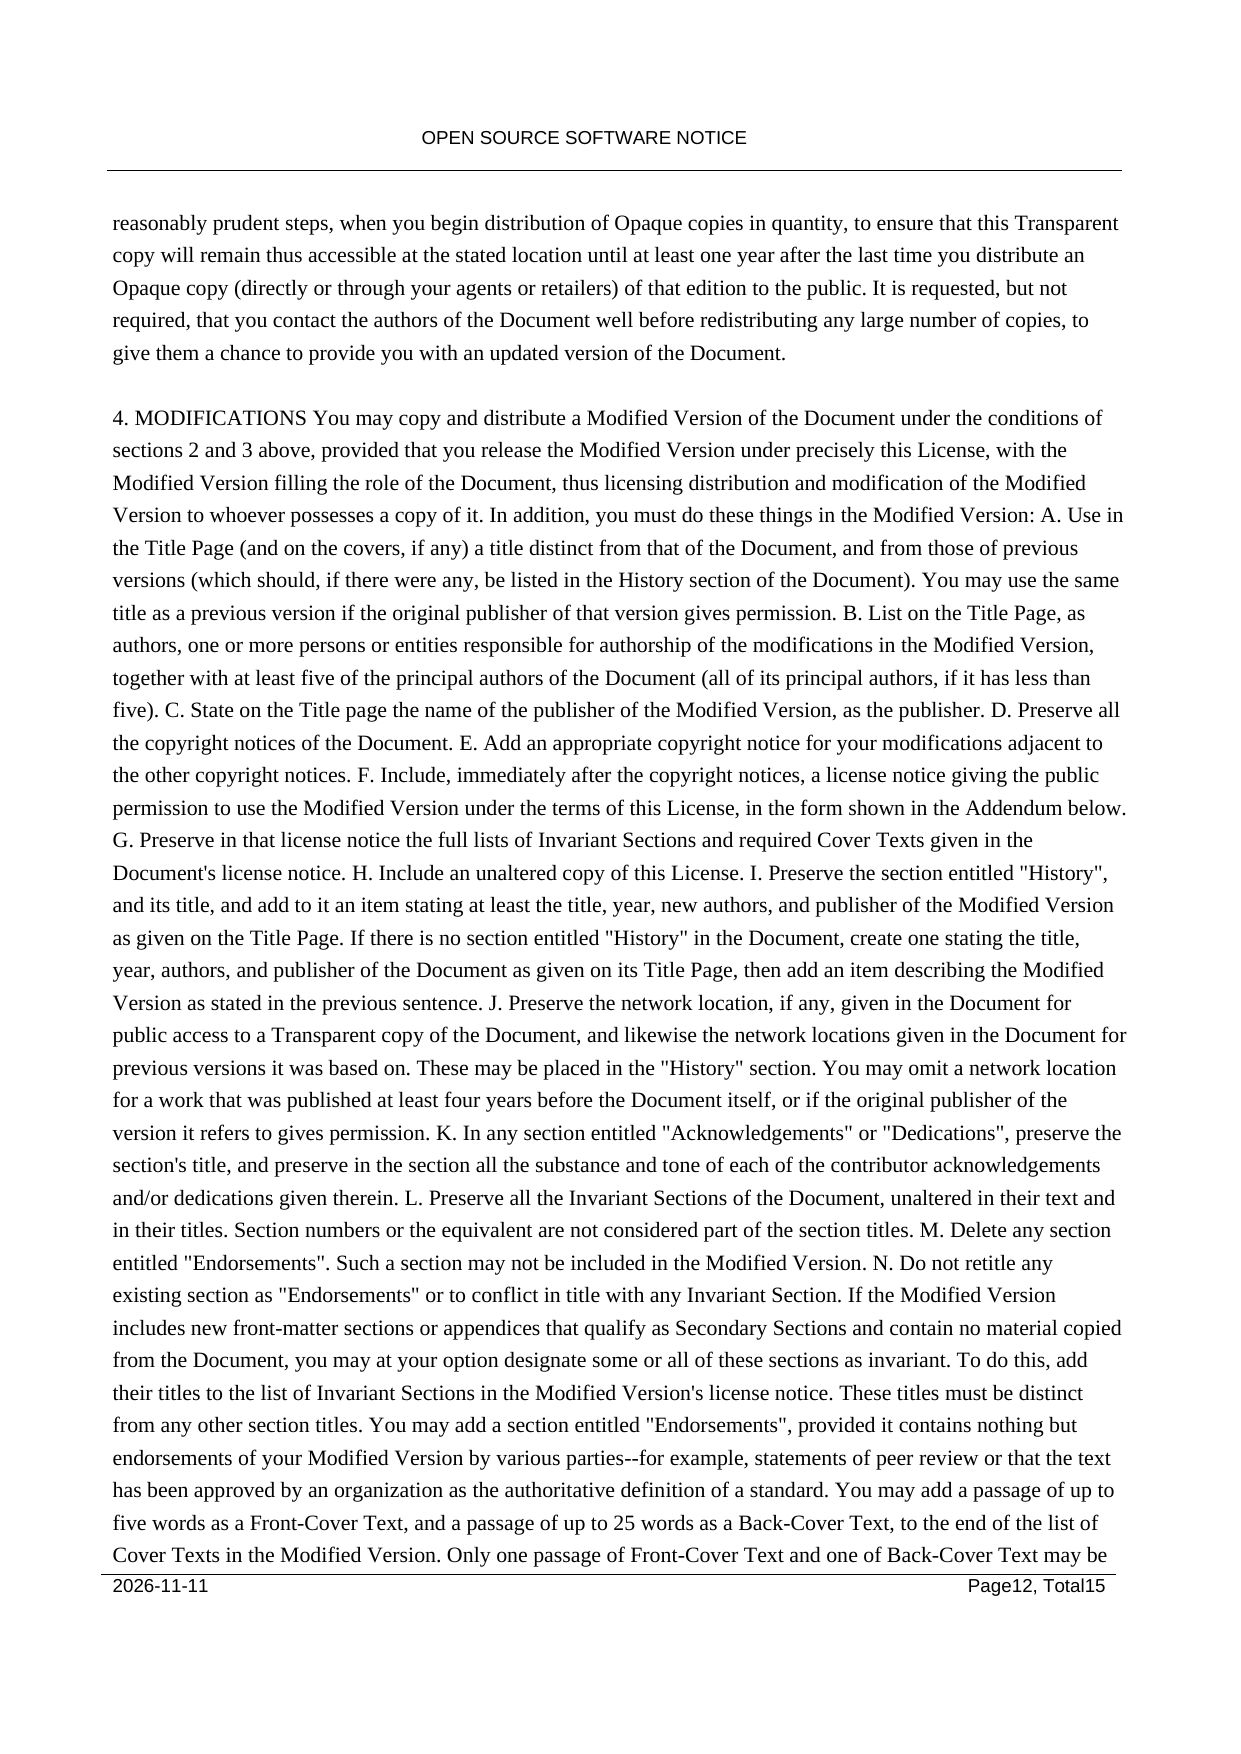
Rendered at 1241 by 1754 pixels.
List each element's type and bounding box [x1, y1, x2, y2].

text [112, 206, 1128, 1571]
